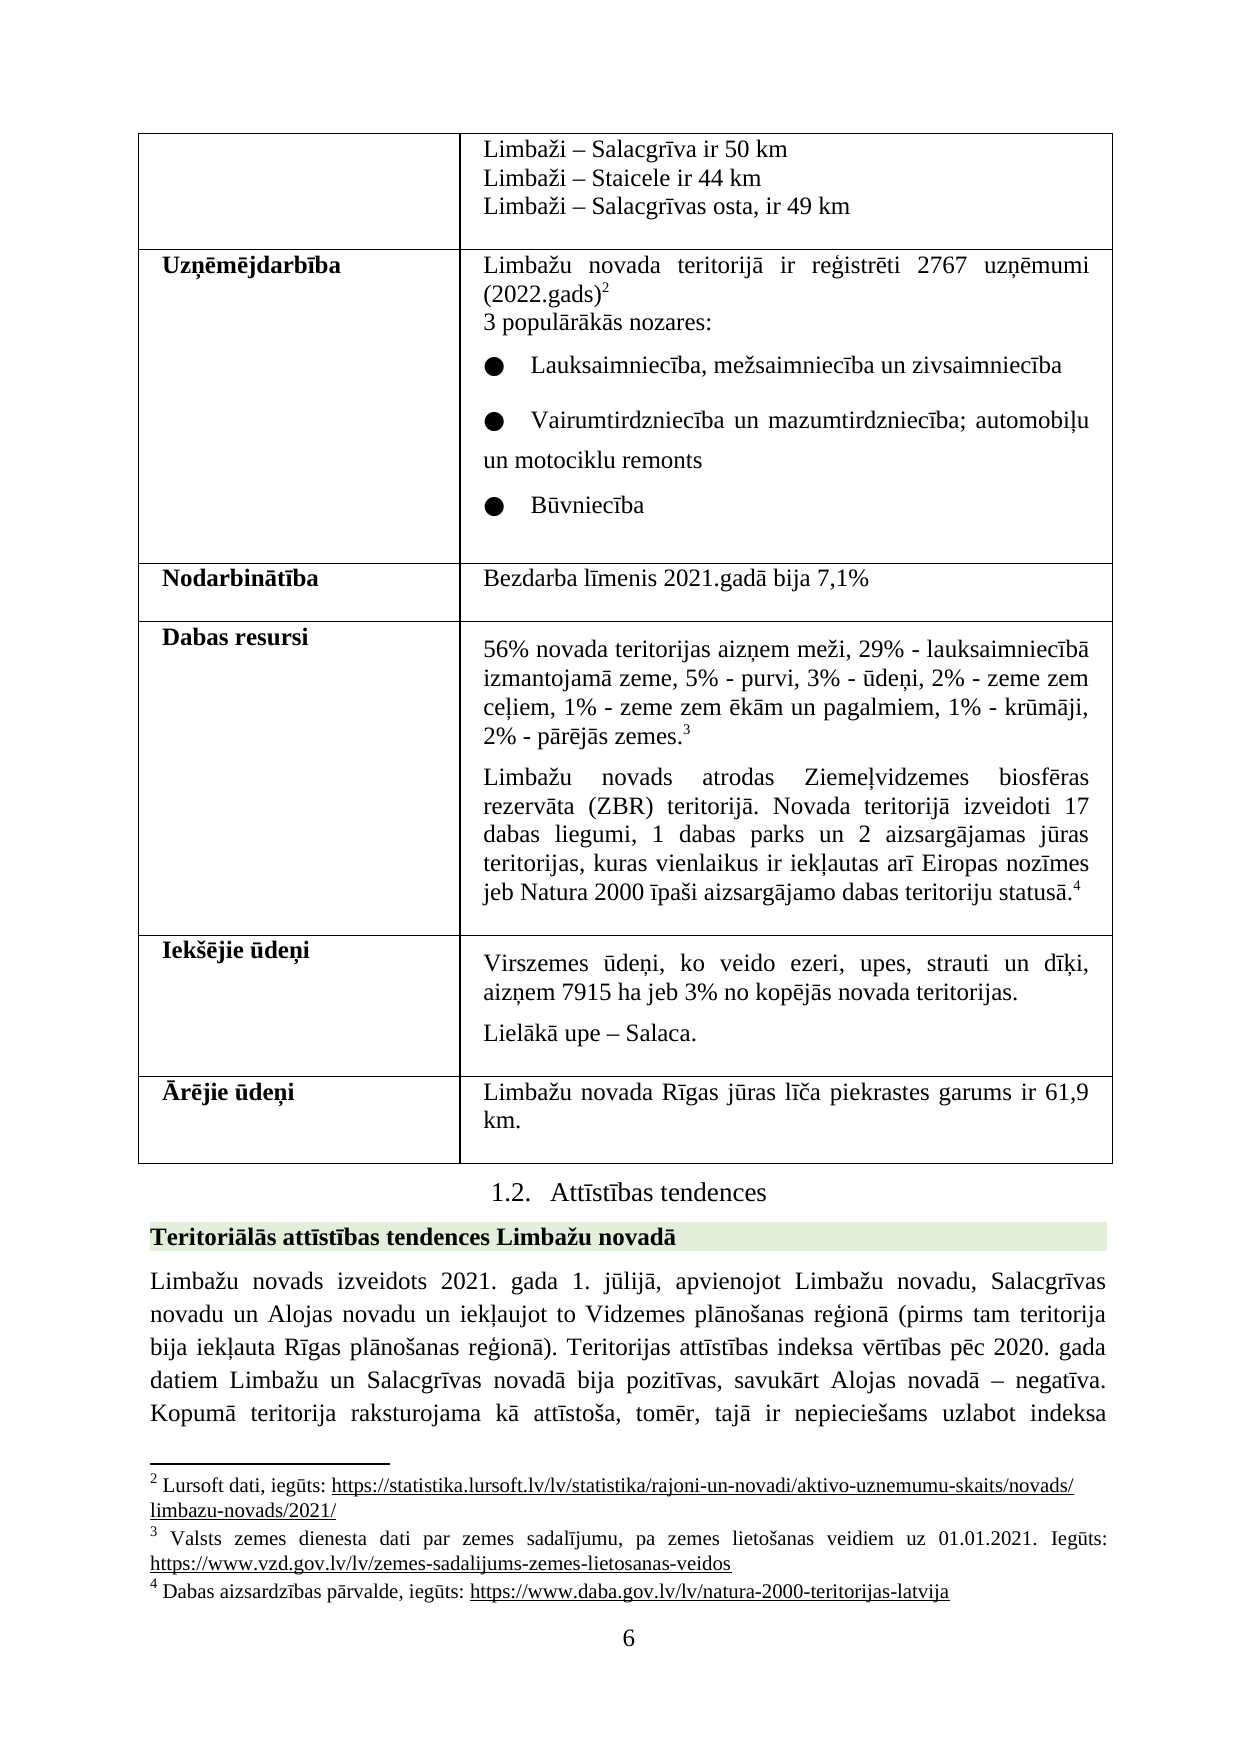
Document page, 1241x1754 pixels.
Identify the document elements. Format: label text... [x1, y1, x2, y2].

table_cell Iekšējie ūdeņi [139, 936, 459, 1076]
table_cell Uzņēmējdarbība [139, 250, 459, 562]
table_cell Virszemes ūdeņi, ko veido ezeri, upes, strauti un dīķi, aizņem 7915 ha jeb 3% no kopējās novada teritorijas. Lielākā upe – Salaca. [461, 936, 1112, 1076]
table_cell Dabas resursi [139, 622, 459, 934]
table_cell 56% novada teritorijas aizņem meži, 29% - lauksaimniecībā izmantojamā zeme, 5% - purvi, 3% - ūdeņi, 2% - zeme zem ceļiem, 1% - zeme zem ēkām un pagalmiem, 1% - krūmāji, 2% - pārējās zemes. Limbažu novads atrodas Ziemeļvidzemes biosfēras rezervāta (ZBR) teritorijā. Novada teritorijā izveidoti 17 dabas liegumi, 1 dabas parks un 2 aizsargājamas jūras teritorijas, kuras vienlaikus ir iekļautas arī Eiropas nozīmes jeb Natura 2000 īpaši aizsargājamo dabas teritoriju statusā. [461, 622, 1112, 934]
table_cell Bezdarba līmenis 2021.gadā bija 7,1% [461, 564, 1112, 621]
table_cell Nodarbinātība [139, 564, 459, 621]
subtitle Attīstības tendences [150, 1176, 1107, 1208]
text Teritoriālās attīstības tendences Limbažu novadā [150, 1222, 1107, 1251]
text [150, 1266, 1107, 1427]
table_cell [139, 134, 459, 249]
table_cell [461, 134, 1112, 249]
table_cell Ārējie ūdeņi [139, 1077, 459, 1163]
table_cell Limbažu novada teritorijā ir reģistrēti 2767 uzņēmumi (2022.gads) 3 populārākās nozares: Lauksaimniecība, mežsaimniecība un zivsaimniecība Vairumtirdzniecība un mazumtirdzniecība; automobiļu un motociklu remonts Būvniecība [461, 250, 1112, 562]
table_cell Limbažu novada Rīgas jūras līča piekrastes garums ir 61,9 km. [461, 1077, 1112, 1163]
